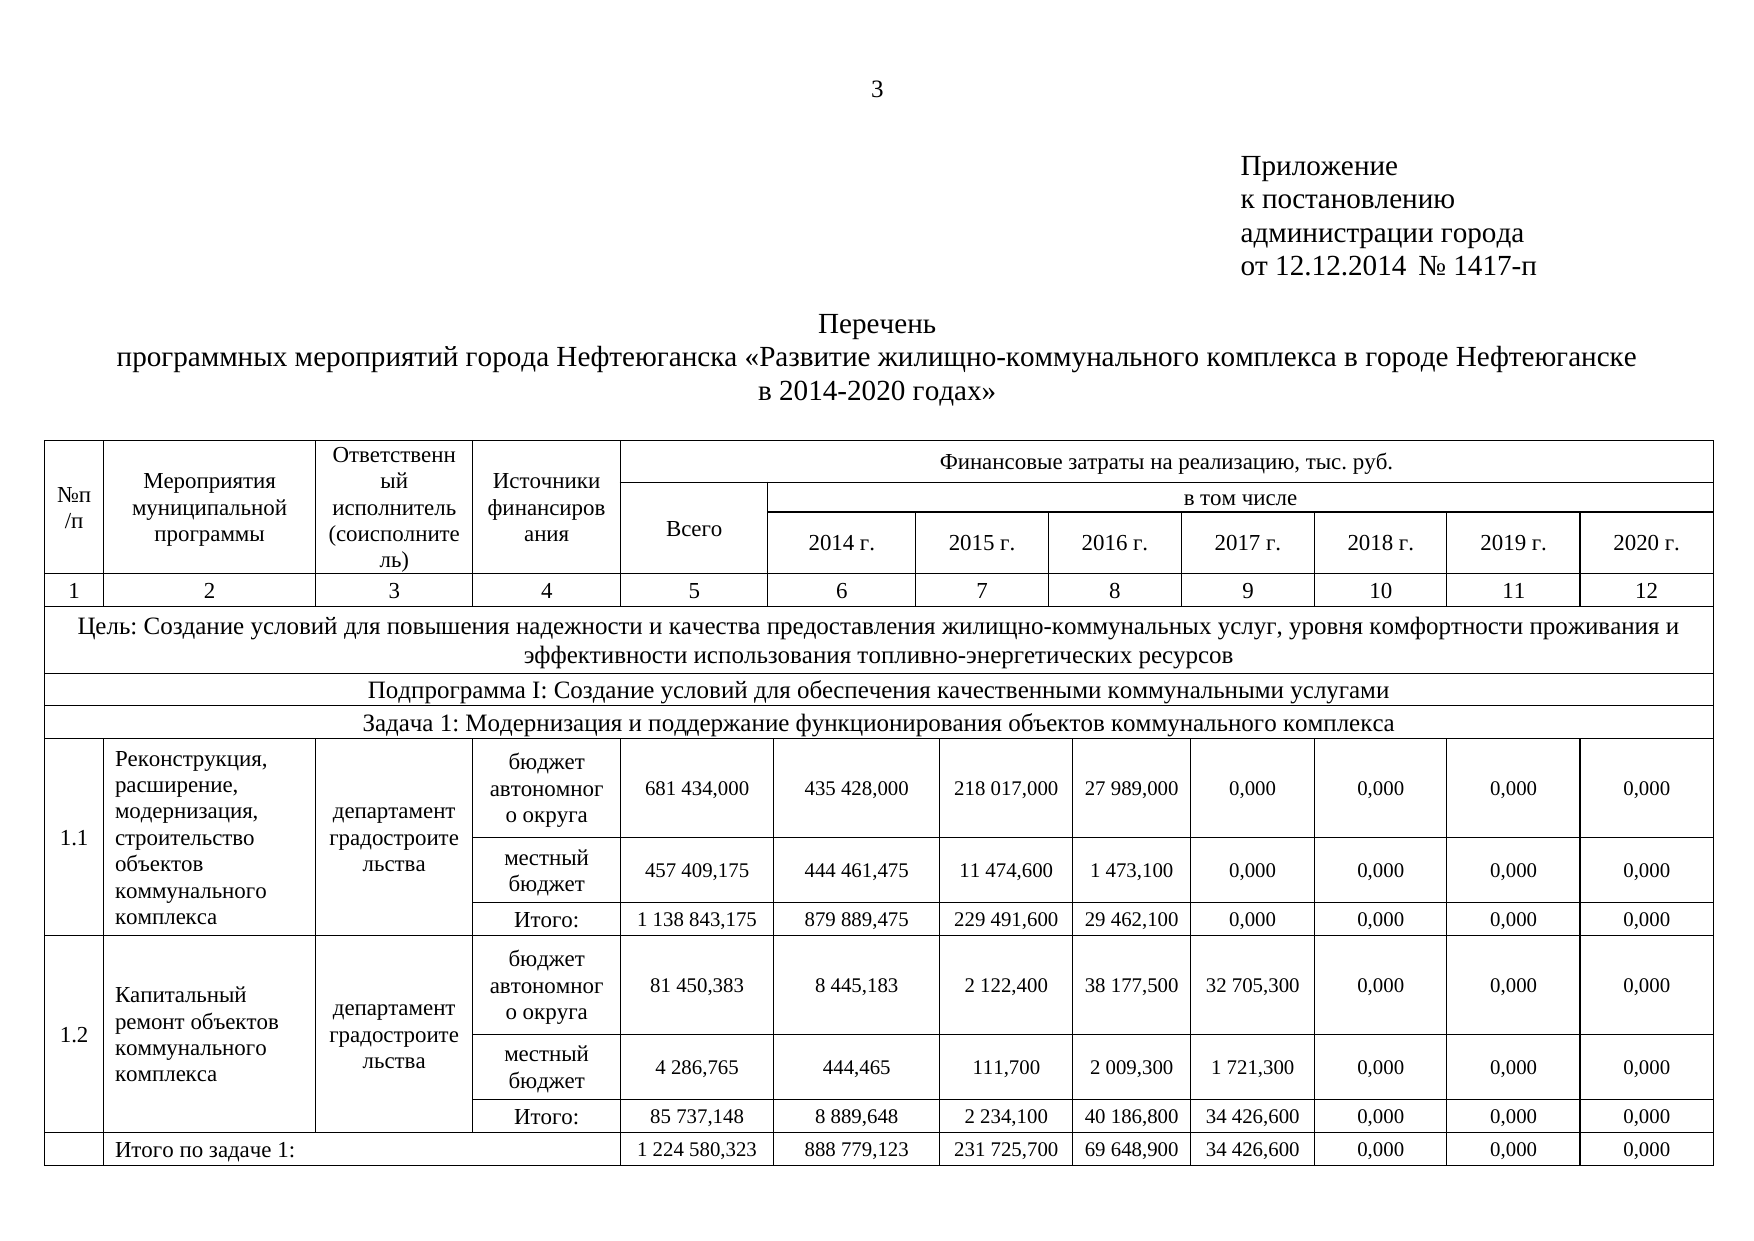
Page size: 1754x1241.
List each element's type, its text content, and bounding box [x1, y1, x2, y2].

table_cell 0,000 [1315, 1100, 1446, 1132]
table_cell 0,000 [1315, 1035, 1446, 1099]
table_cell 0,000 [1447, 903, 1579, 935]
table_cell 0,000 [1447, 1035, 1579, 1099]
table_cell 2014 г. [768, 513, 915, 573]
table_cell 2 [104, 574, 315, 606]
table_header Мероприятия муниципальной программы [104, 441, 315, 573]
table_cell в том числе [768, 483, 1713, 511]
table_cell 0,000 [1581, 1100, 1713, 1132]
table_cell 10 [1315, 574, 1446, 606]
table_cell 8 [1049, 574, 1181, 606]
table_cell 34 426,600 [1191, 1133, 1314, 1165]
table_cell 11 [1447, 574, 1579, 606]
table_cell 111,700 [940, 1035, 1072, 1099]
text в 2014-2020 годах» [89, 373, 1665, 407]
table_header Источники финансирования [473, 441, 620, 573]
table_cell департамент градостроительства [316, 739, 472, 935]
table_cell 1 138 843,175 [621, 903, 773, 935]
table_cell 2016 г. [1049, 513, 1181, 573]
text администрации города [1240, 215, 1665, 248]
table_cell 0,000 [1315, 1133, 1446, 1165]
table_cell 1 [45, 574, 103, 606]
table_cell 879 889,475 [774, 903, 939, 935]
table_cell 0,000 [1581, 903, 1713, 935]
table_cell 0,000 [1581, 739, 1713, 837]
table_cell 5 [621, 574, 767, 606]
table_cell 9 [1182, 574, 1314, 606]
table_cell 2 234,100 [940, 1100, 1072, 1132]
table_header №п/п [45, 441, 103, 573]
table_cell 457 409,175 [621, 838, 773, 902]
text Перечень [89, 306, 1665, 339]
table_header Финансовые затраты на реализацию, тыс. руб. [621, 441, 1713, 482]
table_cell Подпрограмма I: Создание условий для обеспечения качественными коммунальными услугами [45, 674, 1713, 705]
table_cell 0,000 [1447, 1133, 1579, 1165]
table_cell Цель: Создание условий для повышения надежности и качества предоставления жилищно-коммунальных услуг, уровня комфортности проживания и эффективности использования топливно-энергетических ресурсов [45, 607, 1713, 673]
table_cell 0,000 [1191, 739, 1314, 837]
table_cell 3 [316, 574, 472, 606]
table_cell 0,000 [1315, 838, 1446, 902]
table_cell 4 [473, 574, 620, 606]
table_cell 6 [768, 574, 915, 606]
table_cell 0,000 [1581, 1133, 1713, 1165]
table_cell 444,465 [774, 1035, 939, 1099]
table_cell 1 224 580,323 [621, 1133, 773, 1165]
table_cell бюджет автономного округа [473, 739, 620, 837]
table_cell 0,000 [1315, 936, 1446, 1033]
table_cell Итого: [473, 1100, 620, 1132]
table_cell 2020 г. [1581, 513, 1713, 573]
table_cell 4 286,765 [621, 1035, 773, 1099]
table_cell 444 461,475 [774, 838, 939, 902]
table_cell 29 462,100 [1073, 903, 1190, 935]
table_cell 0,000 [1447, 739, 1579, 837]
table_cell 11 474,600 [940, 838, 1072, 902]
table_cell 0,000 [1315, 903, 1446, 935]
table_cell 0,000 [1447, 838, 1579, 902]
table_cell 0,000 [1191, 838, 1314, 902]
table_cell 2015 г. [916, 513, 1048, 573]
table_cell Реконструкция, расширение, модернизация, строительство объектов коммунального комплекса [104, 739, 315, 935]
text программных мероприятий города Нефтеюганска «Развитие жилищно-коммунального комплекса в городе Нефтеюганске [89, 339, 1665, 373]
table_header Ответственный исполнитель (соисполнитель) [316, 441, 472, 573]
table_cell 7 [916, 574, 1048, 606]
table_cell местный бюджет [473, 838, 620, 902]
table_cell 681 434,000 [621, 739, 773, 837]
table_cell 2018 г. [1315, 513, 1446, 573]
table_cell 0,000 [1447, 1100, 1579, 1132]
table_cell [45, 1133, 103, 1165]
table_cell местный бюджет [473, 1035, 620, 1099]
table_cell 2017 г. [1182, 513, 1314, 573]
table_cell 2019 г. [1447, 513, 1579, 573]
table_cell Задача 1: Модернизация и поддержание функционирования объектов коммунального комплекса [45, 706, 1713, 738]
table_cell бюджет автономного округа [473, 936, 620, 1033]
table_cell 40 186,800 [1073, 1100, 1190, 1132]
table_cell Капитальный ремонт объектов коммунального комплекса [104, 936, 315, 1132]
table_cell 231 725,700 [940, 1133, 1072, 1165]
table_cell Итого по задаче 1: [104, 1133, 620, 1165]
table_cell 12 [1581, 574, 1713, 606]
table_cell 2 009,300 [1073, 1035, 1190, 1099]
table_cell 888 779,123 [774, 1133, 939, 1165]
table_cell 1.1 [45, 739, 103, 935]
table_cell департамент градостроительства [316, 936, 472, 1132]
table_cell 1.2 [45, 936, 103, 1132]
table_cell 229 491,600 [940, 903, 1072, 935]
table_cell 218 017,000 [940, 739, 1072, 837]
table_cell 435 428,000 [774, 739, 939, 837]
table_cell 1 473,100 [1073, 838, 1190, 902]
table_cell 32 705,300 [1191, 936, 1314, 1033]
table_cell 0,000 [1447, 936, 1579, 1033]
table_cell 0,000 [1581, 838, 1713, 902]
text от 12.12.2014 № 1417-п [1240, 248, 1665, 282]
table_cell Итого: [473, 903, 620, 935]
table_cell 38 177,500 [1073, 936, 1190, 1033]
table_cell 1 721,300 [1191, 1035, 1314, 1099]
table_cell 0,000 [1581, 936, 1713, 1033]
table_cell Всего [621, 483, 767, 573]
table_cell 81 450,383 [621, 936, 773, 1033]
table_cell 0,000 [1191, 903, 1314, 935]
table_cell 8 889,648 [774, 1100, 939, 1132]
table_cell 27 989,000 [1073, 739, 1190, 837]
text к постановлению [1240, 181, 1665, 215]
table_cell 34 426,600 [1191, 1100, 1314, 1132]
text Приложение [1240, 148, 1665, 181]
table_cell 0,000 [1315, 739, 1446, 837]
table_cell 85 737,148 [621, 1100, 773, 1132]
table_cell 69 648,900 [1073, 1133, 1190, 1165]
table_cell 0,000 [1581, 1035, 1713, 1099]
table_cell 8 445,183 [774, 936, 939, 1033]
table_cell 2 122,400 [940, 936, 1072, 1033]
